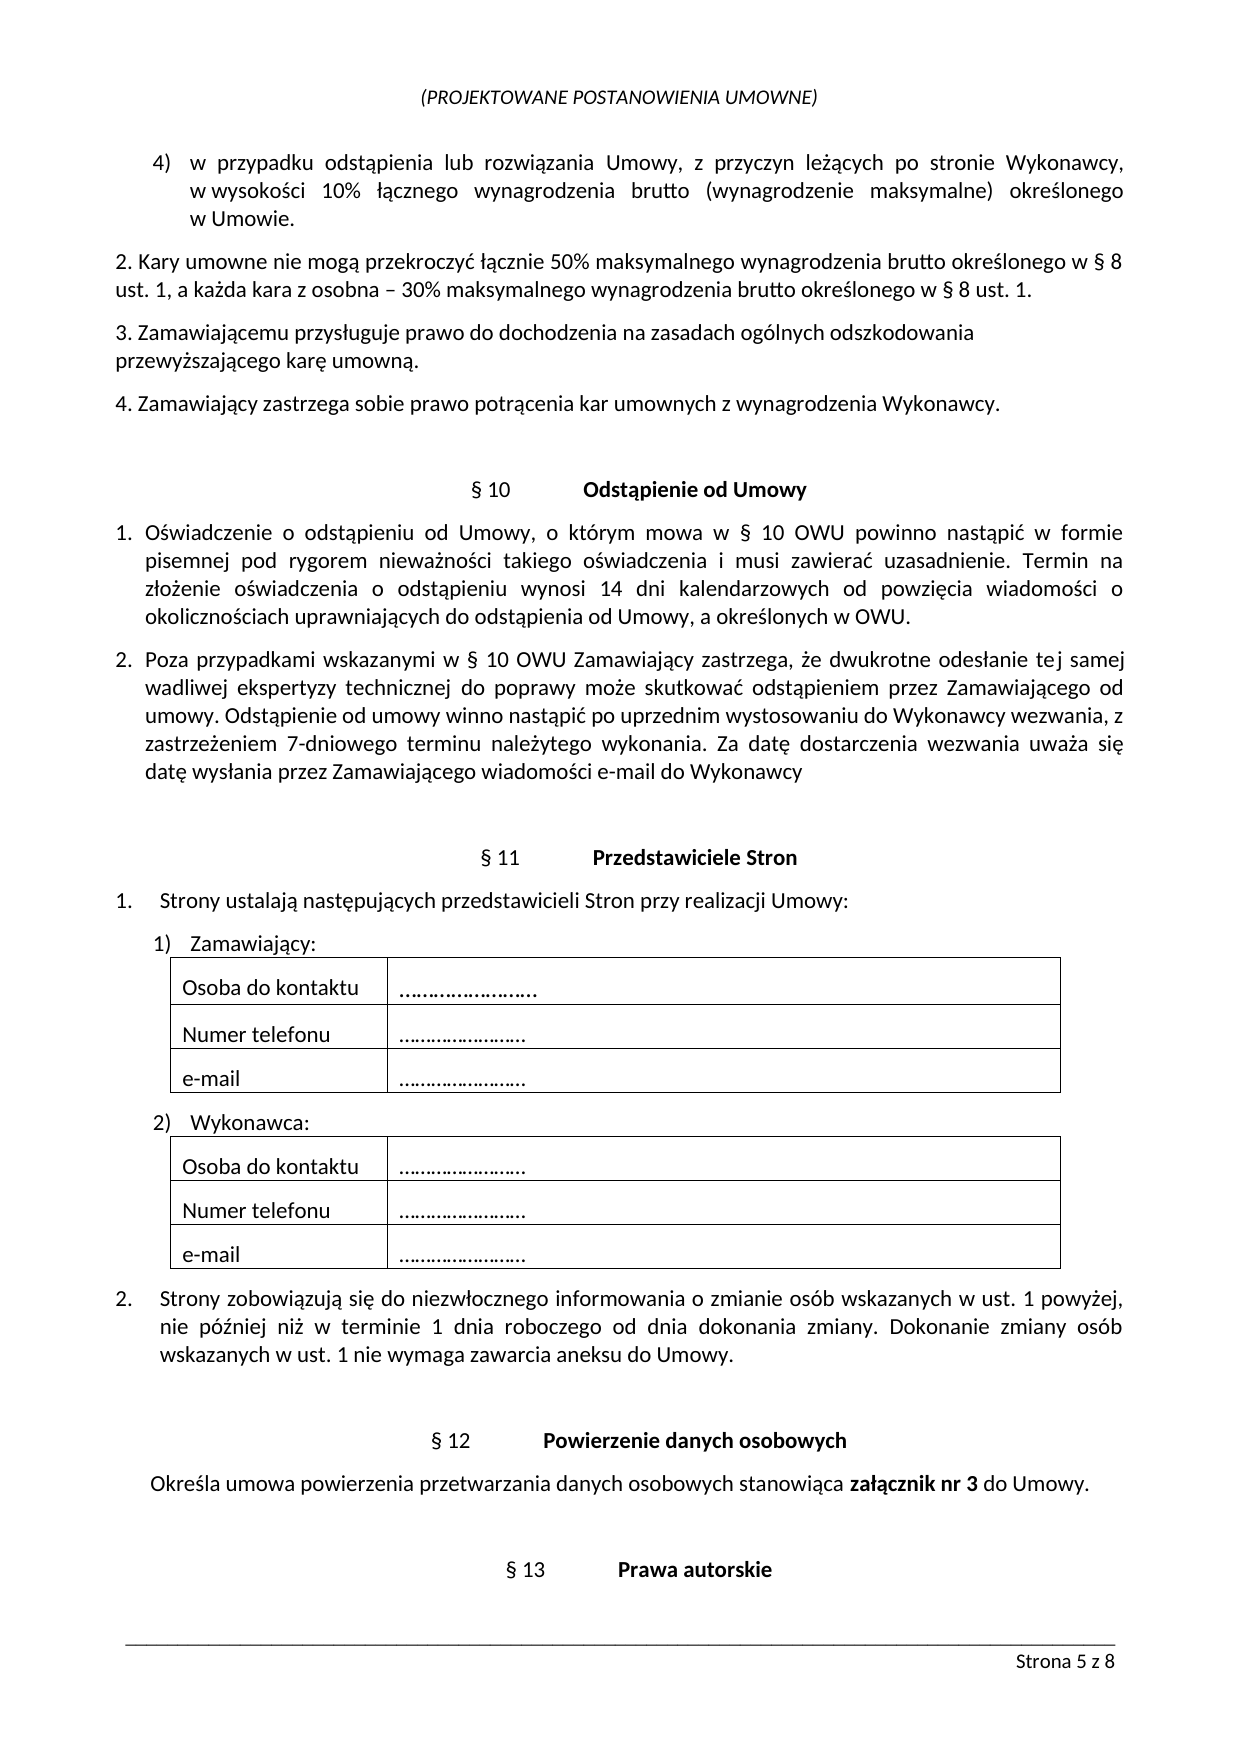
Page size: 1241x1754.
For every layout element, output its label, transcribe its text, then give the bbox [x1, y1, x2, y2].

list Prawa autorskie [153, 1555, 1125, 1583]
table_cell Numer telefonu [171, 1005, 387, 1048]
text 2. Kary umowne nie mogą przekroczyć łącznie 50% maksymalnego wynagrodzenia brutto określonego w § 8 ust. 1, a każda kara z osobna – 30% maksymalnego wynagrodzenia brutto określonego w § 8 ust. 1. [115, 247, 1125, 303]
table_cell …………………… [388, 1005, 1060, 1048]
list w przypadku odstąpienia lub rozwiązania Umowy, z przyczyn leżących po stronie Wykonawcy, w wysokości 10% łącznego wynagrodzenia brutto (wynagrodzenie maksymalne) określonego w Umowie. [152, 148, 1125, 232]
table_header Osoba do kontaktu [171, 958, 387, 1004]
list Odstąpienie od Umowy [153, 475, 1125, 503]
table_cell e-mail [171, 1225, 387, 1268]
list Zamawiający: [153, 929, 1125, 957]
table_cell e-mail [171, 1049, 387, 1092]
list Strony ustalają następujących przedstawicieli Stron przy realizacji Umowy: [115, 886, 1125, 914]
table_cell …………………… [388, 1225, 1060, 1268]
list Strony zobowiązują się do niezwłocznego informowania o zmianie osób wskazanych w ust. 1 powyżej, nie później niż w terminie 1 dnia roboczego od dnia dokonania zmiany. Dokonanie zmiany osób wskazanych w ust. 1 nie wymaga zawarcia aneksu do Umowy. [115, 1284, 1125, 1368]
list Powierzenie danych osobowych [153, 1426, 1125, 1454]
text 4. Zamawiający zastrzega sobie prawo potrącenia kar umownych z wynagrodzenia Wykonawcy. [115, 389, 1125, 417]
table_cell …………………… [388, 1181, 1060, 1224]
list Wykonawca: [153, 1108, 1125, 1136]
list Oświadczenie o odstąpieniu od Umowy, o którym mowa w § 10 OWU powinno nastąpić w formie pisemnej pod rygorem nieważności takiego oświadczenia i musi zawierać uzasadnienie. Termin na złożenie oświadczenia o odstąpieniu wynosi 14 dni kalendarzowych od powzięcia wiadomości o okolicznościach uprawniających do odstąpienia od Umowy, a określonych w OWU. [115, 518, 1125, 630]
table_cell …………………… [388, 1049, 1060, 1092]
table_cell Numer telefonu [171, 1181, 387, 1224]
list Przedstawiciele Stron [153, 843, 1125, 871]
table_header …………………… [388, 1137, 1060, 1180]
text Określa umowa powierzenia przetwarzania danych osobowych stanowiąca załącznik nr 3 do Umowy. [115, 1469, 1125, 1497]
table_header …………………… [388, 958, 1060, 1004]
table_header Osoba do kontaktu [171, 1137, 387, 1180]
list Poza przypadkami wskazanymi w § 10 OWU Zamawiający zastrzega, że dwukrotne odesłanie tej samej wadliwej ekspertyzy technicznej do poprawy może skutkować odstąpieniem przez Zamawiającego od umowy. Odstąpienie od umowy winno nastąpić po uprzednim wystosowaniu do Wykonawcy wezwania, z zastrzeżeniem 7-dniowego terminu należytego wykonania. Za datę dostarczenia wezwania uważa się datę wysłania przez Zamawiającego wiadomości e-mail do Wykonawcy [115, 645, 1125, 785]
text 3. Zamawiającemu przysługuje prawo do dochodzenia na zasadach ogólnych odszkodowania przewyższającego karę umowną. [115, 318, 1125, 374]
